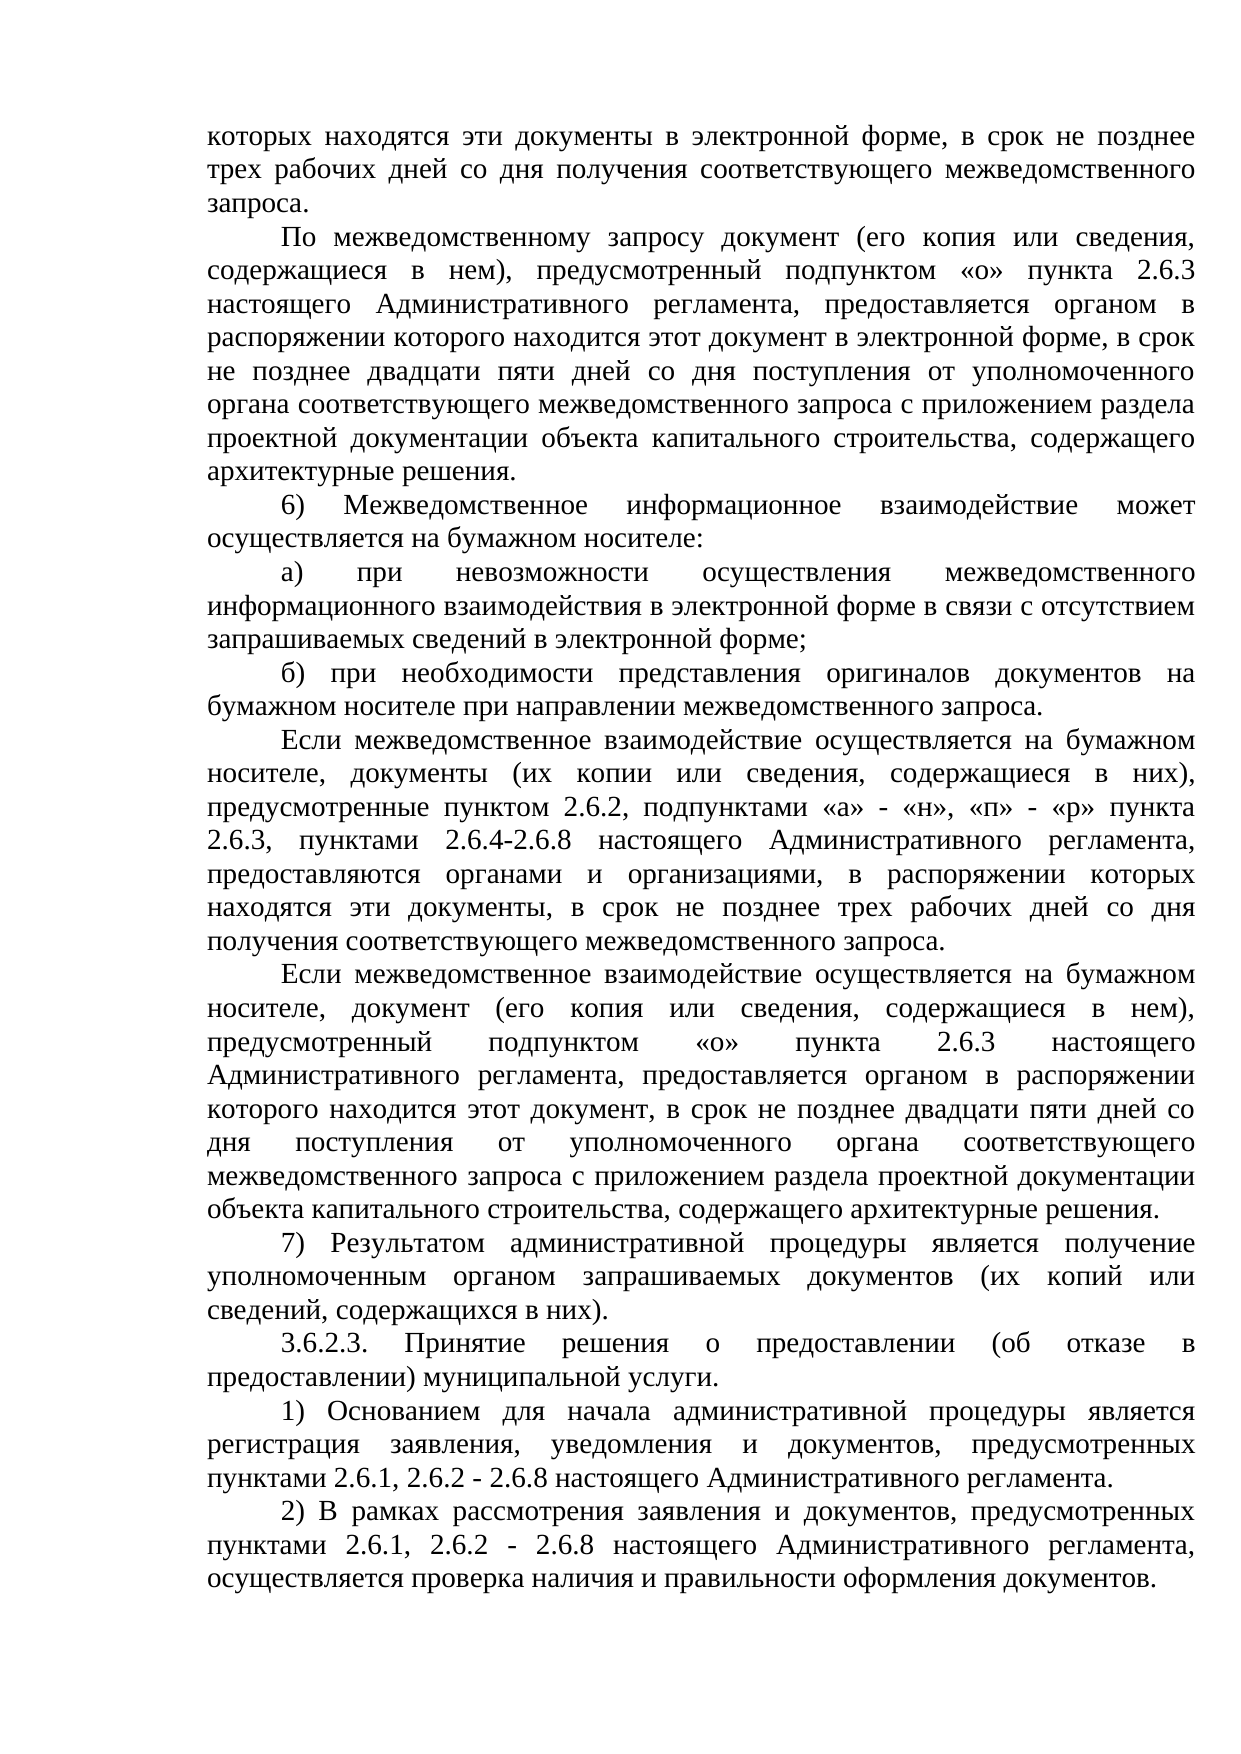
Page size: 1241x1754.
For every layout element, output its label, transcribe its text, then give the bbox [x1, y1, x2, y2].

text б) при необходимости представления оригиналов документов на бумажном носителе при направлении межведомственного запроса. [207, 655, 1196, 722]
text 6) Межведомственное информационное взаимодействие может осуществляется на бумажном носителе: [207, 487, 1196, 554]
text а) при невозможности осуществления межведомственного информационного взаимодействия в электронной форме в связи с отсутствием запрашиваемых сведений в электронной форме; [207, 554, 1196, 655]
text 1) Основанием для начала административной процедуры является регистрация заявления, уведомления и документов, предусмотренных пунктами 2.6.1, 2.6.2 - 2.6.8 настоящего Административного регламента. [207, 1393, 1196, 1493]
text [207, 118, 1196, 219]
text 7) Результатом административной процедуры является получение уполномоченным органом запрашиваемых документов (их копий или сведений, содержащихся в них). [207, 1225, 1196, 1326]
text Если межведомственное взаимодействие осуществляется на бумажном носителе, документ (его копия или сведения, содержащиеся в нем), предусмотренный подпунктом «о» пункта 2.6.3 настоящего Административного регламента, предоставляется органом в распоряжении которого находится этот документ, в срок не позднее двадцати пяти дней со дня поступления от уполномоченного органа соответствующего межведомственного запроса с приложением раздела проектной документации объекта капитального строительства, содержащего архитектурные решения. [207, 957, 1196, 1225]
text Если межведомственное взаимодействие осуществляется на бумажном носителе, документы (их копии или сведения, содержащиеся в них), предусмотренные пунктом 2.6.2, подпунктами «а» - «н», «п» - «р» пункта 2.6.3, пунктами 2.6.4-2.6.8 настоящего Административного регламента, предоставляются органами и организациями, в распоряжении которых находятся эти документы, в срок не позднее трех рабочих дней со дня получения соответствующего межведомственного запроса. [207, 722, 1196, 957]
text 2) В рамках рассмотрения заявления и документов, предусмотренных пунктами 2.6.1, 2.6.2 - 2.6.8 настоящего Административного регламента, осуществляется проверка наличия и правильности оформления документов. [207, 1493, 1196, 1594]
text По межведомственному запросу документ (его копия или сведения, содержащиеся в нем), предусмотренный подпунктом «о» пункта 2.6.3 настоящего Административного регламента, предоставляется органом в распоряжении которого находится этот документ в электронной форме, в срок не позднее двадцати пяти дней со дня поступления от уполномоченного органа соответствующего межведомственного запроса с приложением раздела проектной документации объекта капитального строительства, содержащего архитектурные решения. [207, 219, 1196, 487]
text 3.6.2.3. Принятие решения о предоставлении (об отказе в предоставлении) муниципальной услуги. [207, 1326, 1196, 1393]
